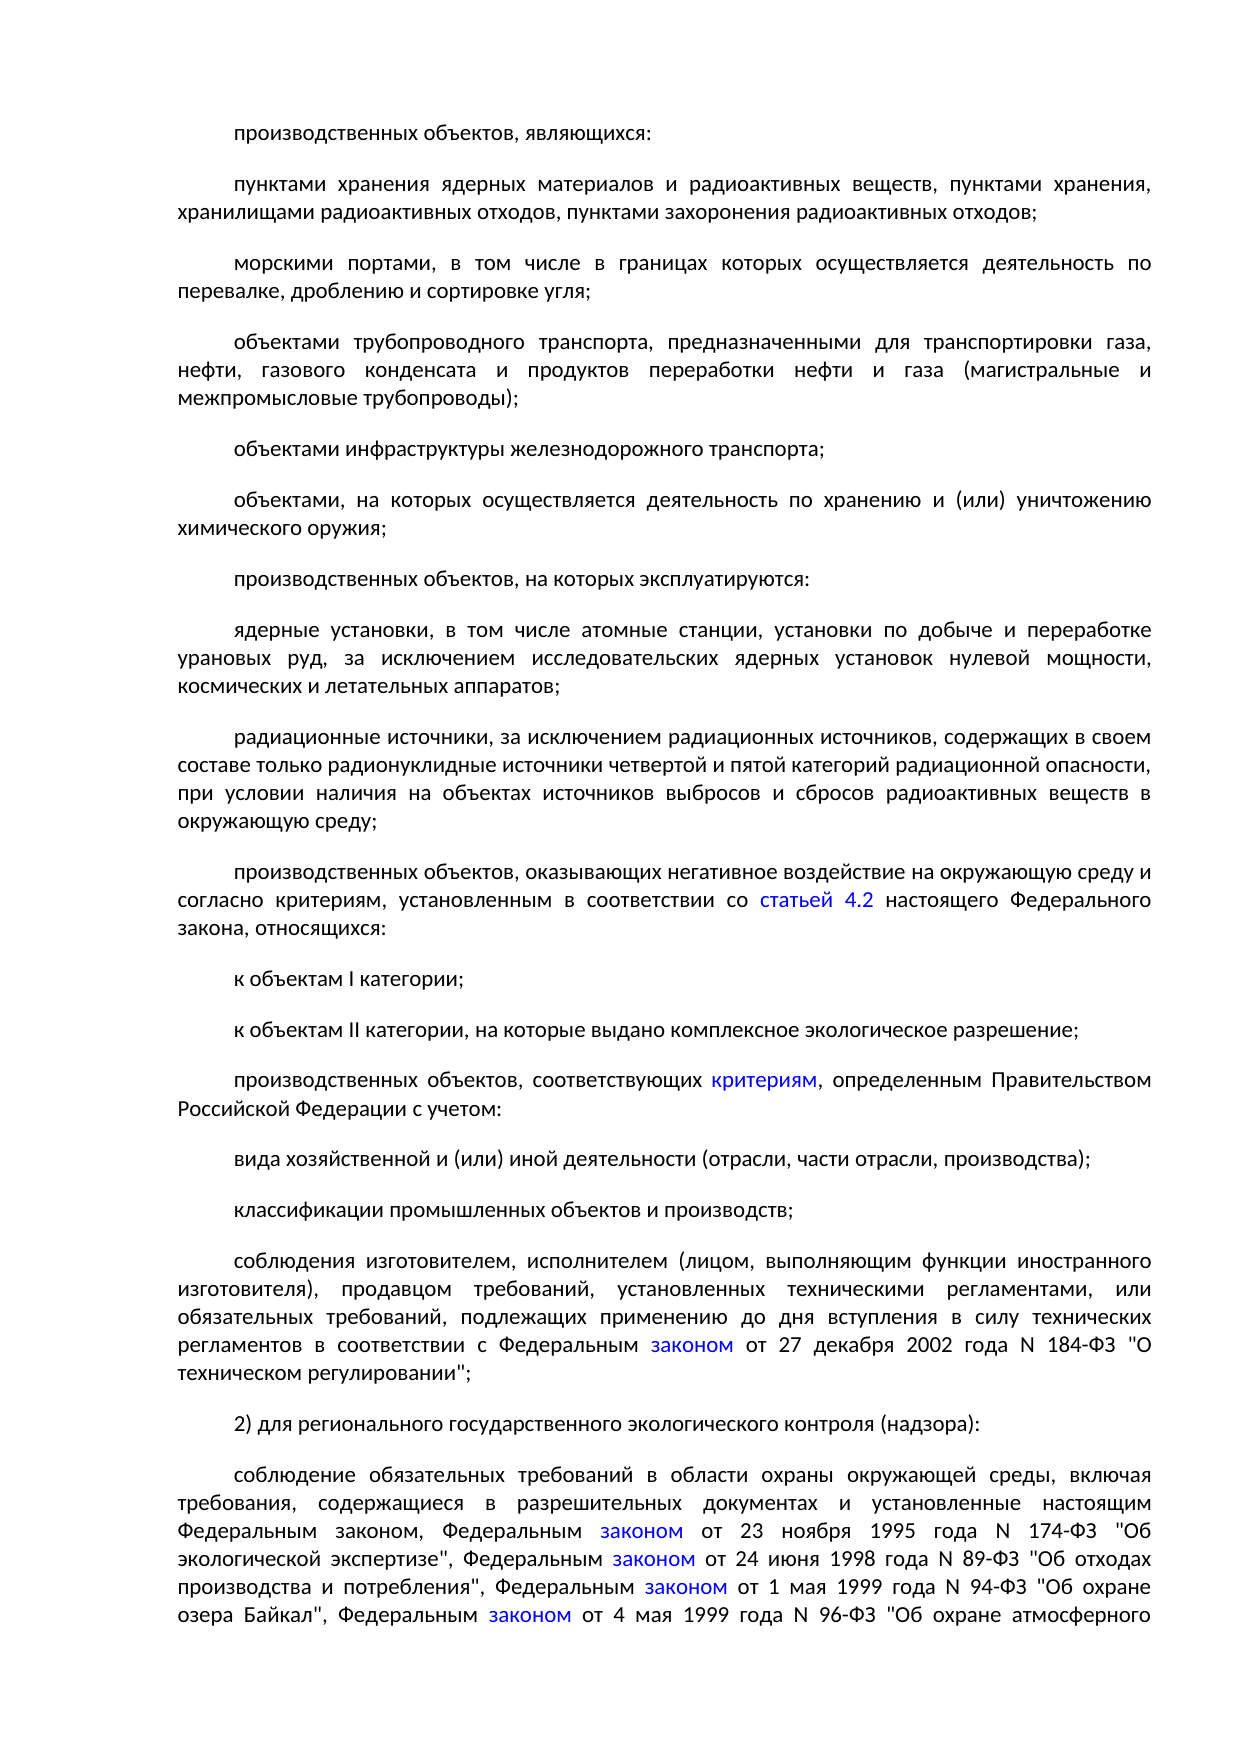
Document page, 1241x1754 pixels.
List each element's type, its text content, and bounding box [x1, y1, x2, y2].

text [177, 1460, 1152, 1628]
text объектами трубопроводного транспорта, предназначенными для транспортировки газа, нефти, газового конденсата и продуктов переработки нефти и газа (магистральные и межпромысловые трубопроводы); [177, 327, 1152, 411]
text производственных объектов, являющихся: [177, 118, 1152, 146]
text пунктами хранения ядерных материалов и радиоактивных веществ, пунктами хранения, хранилищами радиоактивных отходов, пунктами захоронения радиоактивных отходов; [177, 169, 1152, 225]
text ядерные установки, в том числе атомные станции, установки по добыче и переработке урановых руд, за исключением исследовательских ядерных установок нулевой мощности, космических и летательных аппаратов; [177, 615, 1152, 699]
text классификации промышленных объектов и производств; [177, 1196, 1152, 1223]
text радиационные источники, за исключением радиационных источников, содержащих в своем составе только радионуклидные источники четвертой и пятой категорий радиационной опасности, при условии наличия на объектах источников выбросов и сбросов радиоактивных веществ в окружающую среду; [177, 722, 1152, 834]
text соблюдения изготовителем, исполнителем (лицом, выполняющим функции иностранного изготовителя), продавцом требований, установленных техническими регламентами, или обязательных требований, подлежащих применению до дня вступления в силу технических регламентов в соответствии с Федеральным законом от 27 декабря 2002 года N 184-ФЗ "О техническом регулировании"; [177, 1246, 1152, 1387]
text 2) для регионального государственного экологического контроля (надзора): [177, 1409, 1152, 1437]
text к объектам II категории, на которые выдано комплексное экологическое разрешение; [177, 1015, 1152, 1043]
text морскими портами, в том числе в границах которых осуществляется деятельность по перевалке, дроблению и сортировке угля; [177, 248, 1152, 304]
text производственных объектов, оказывающих негативное воздействие на окружающую среду и согласно критериям, установленным в соответствии со статьей 4.2 настоящего Федерального закона, относящихся: [177, 857, 1152, 941]
text к объектам I категории; [177, 964, 1152, 992]
text производственных объектов, соответствующих критериям, определенным Правительством Российской Федерации с учетом: [177, 1066, 1152, 1122]
text производственных объектов, на которых эксплуатируются: [177, 564, 1152, 592]
text объектами, на которых осуществляется деятельность по хранению и (или) уничтожению химического оружия; [177, 485, 1152, 541]
text объектами инфраструктуры железнодорожного транспорта; [177, 434, 1152, 462]
text вида хозяйственной и (или) иной деятельности (отрасли, части отрасли, производства); [177, 1144, 1152, 1173]
